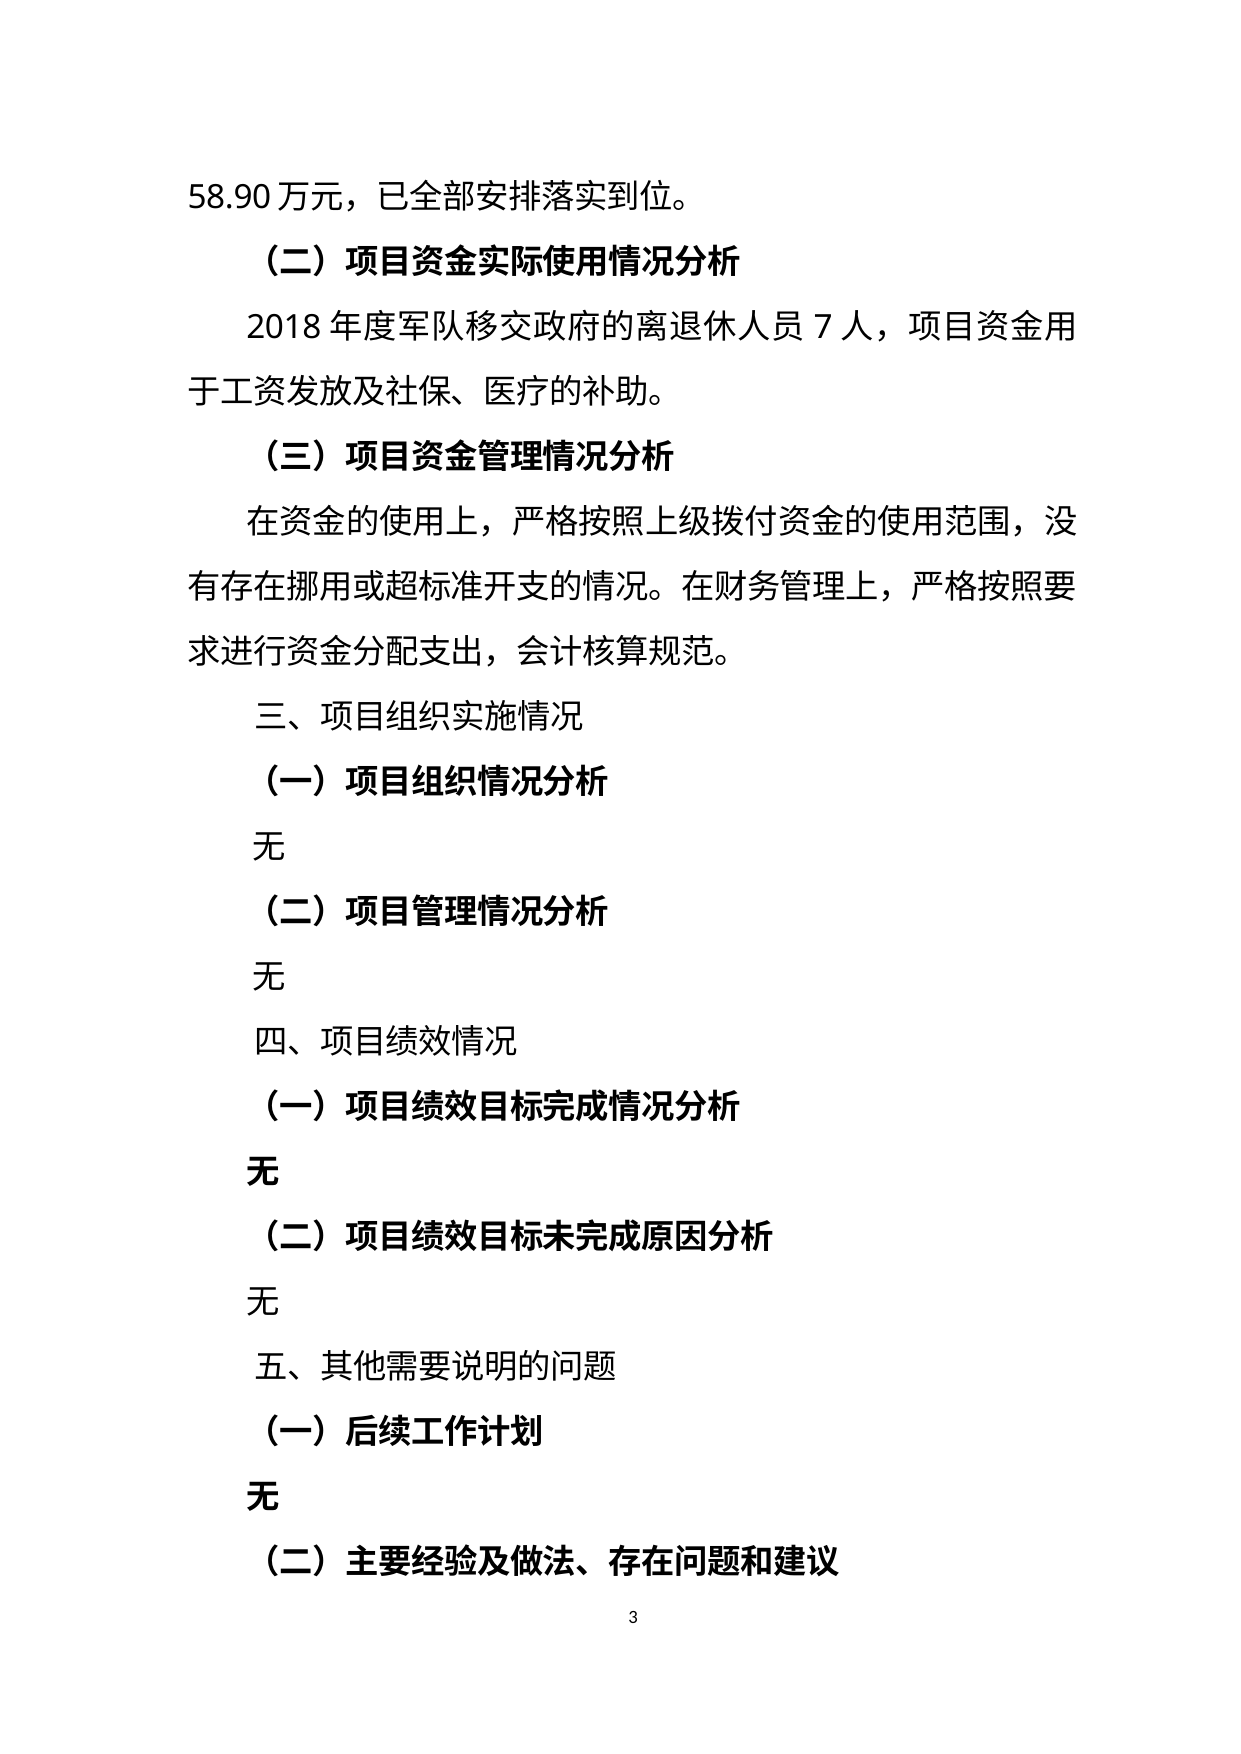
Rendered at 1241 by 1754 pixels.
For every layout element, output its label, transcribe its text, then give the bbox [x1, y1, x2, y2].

text 在资金的使用上，严格按照上级拨付资金的使用范围，没有存在挪用或超标准开支的情况。在财务管理上，严格按照要求进行资金分配支出，会计核算规范。 [187, 487, 1078, 682]
text 无 [187, 1462, 1078, 1527]
text （一）项目组织情况分析 [187, 747, 1078, 812]
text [187, 162, 1078, 227]
text （一）项目绩效目标完成情况分析 [187, 1072, 1078, 1137]
text 无 [187, 942, 1078, 1007]
text （二）项目管理情况分析 [187, 877, 1078, 942]
text 无 [187, 812, 1078, 877]
text 三、项目组织实施情况 [187, 682, 1078, 747]
text 四、项目绩效情况 [187, 1007, 1078, 1072]
text 2018年度军队移交政府的离退休人员7人，项目资金用于工资发放及社保、医疗的补助。 [187, 292, 1078, 422]
text （二）主要经验及做法、存在问题和建议 [187, 1527, 1078, 1592]
text 无 [187, 1267, 1078, 1332]
text （一）后续工作计划 [187, 1397, 1078, 1462]
text 五、其他需要说明的问题 [187, 1332, 1078, 1397]
text 无 [187, 1137, 1078, 1202]
text （三）项目资金管理情况分析 [187, 422, 1078, 487]
text （二）项目资金实际使用情况分析 [187, 227, 1078, 292]
text （二）项目绩效目标未完成原因分析 [187, 1202, 1078, 1267]
